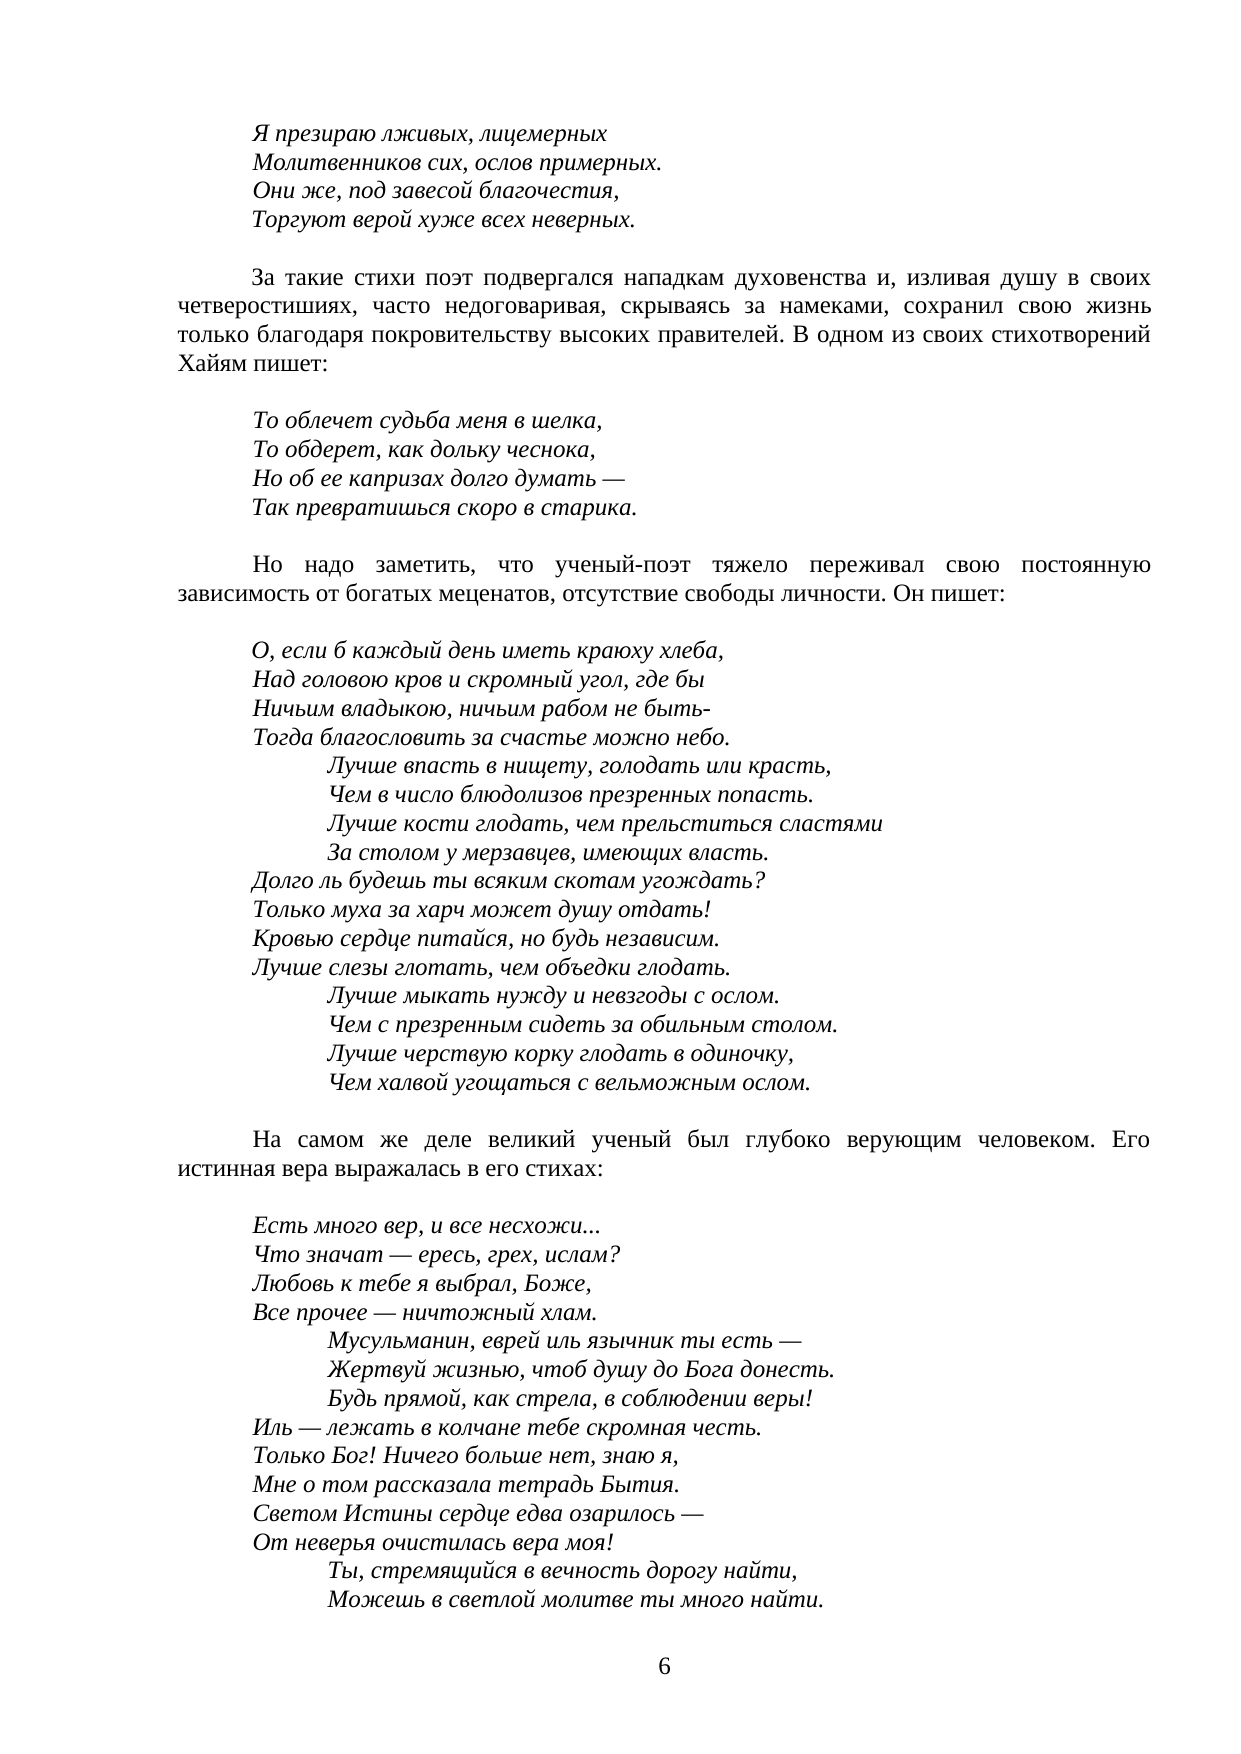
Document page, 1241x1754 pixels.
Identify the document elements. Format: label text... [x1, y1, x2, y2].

text Лучше слезы глотать, чем объедки глодать. [177, 952, 1152, 981]
text То обдерет, как дольку чеснока, [177, 434, 1152, 463]
text Только Бог! Ничего больше нет, знаю я, [233, 1441, 1152, 1469]
text Иль — лежать в колчане тебе скромная честь. [233, 1412, 1152, 1441]
text Только муха за харч может душу отдать! [177, 894, 1152, 923]
text Чем с презренным сидеть за обильным столом. [177, 1009, 1152, 1038]
text То облечет судьба меня в шелка, [177, 406, 1152, 434]
text Кровью сердце питайся, но будь независим. [177, 923, 1152, 952]
text За такие стихи поэт подвергался нападкам духовенства и, изливая душу в своих четверостишиях, часто недоговаривая, скрываясь за намеками, сохранил свою жизнь только благодаря покровительству высоких правителей. В одном из своих стихотворений Хайям пишет: [177, 262, 1152, 377]
text За столом у мерзавцев, имеющих власть. [177, 837, 1152, 866]
text Лучше мыкать нужду и невзгоды с ослом. [177, 981, 1152, 1009]
text Долго ль будешь ты всяким скотам угождать? [177, 866, 1152, 894]
text Ничьим владыкою, ничьим рабом не быть- [177, 693, 1152, 722]
text Молитвенников сих, ослов примерных. [252, 147, 1152, 176]
text Чем халвой угощаться с вельможным ослом. [177, 1067, 1152, 1096]
text Мне о том рассказала тетрадь Бытия. [233, 1469, 1152, 1498]
text Лучше черствую корку глодать в одиночку, [177, 1038, 1152, 1067]
text Светом Истины сердце едва озарилось — [233, 1498, 1152, 1527]
text О, если б каждый день иметь краюху хлеба, [177, 636, 1152, 664]
text Будь прямой, как стрела, в соблюдении веры! [252, 1383, 1152, 1412]
text Я презираю лживых, лицемерных [252, 118, 1152, 147]
text Над головою кров и скромный угол, где бы [177, 664, 1152, 693]
text Но об ее капризах долго думать — [177, 463, 1152, 492]
text Что значат — ересь, грех, ислам? [177, 1239, 1152, 1268]
text Есть много вер, и все несхожи... [177, 1211, 1152, 1239]
text Ты, стремящийся в вечность дорогу найти, [177, 1556, 1152, 1584]
text Тогда благословить за счастье можно небо. [177, 722, 1152, 751]
text Они же, под завесой благочестия, [252, 176, 1152, 204]
text Все прочее — ничтожный хлам. [177, 1297, 1152, 1326]
text Лучше кости глодать, чем прельститься сластями [177, 808, 1152, 837]
text Мусульманин, еврей иль язычник ты есть — [252, 1326, 1152, 1354]
text От неверья очистилась вера моя! [233, 1527, 1152, 1556]
text Чем в число блюдолизов презренных попасть. [177, 779, 1152, 808]
text Можешь в светлой молитве ты много найти. [177, 1584, 1152, 1613]
text Так превратишься скоро в старика. [177, 492, 1152, 521]
text Любовь к тебе я выбрал, Боже, [177, 1268, 1152, 1297]
text Лучше впасть в нищету, голодать или красть, [177, 751, 1152, 779]
text Но надо заметить, что ученый-поэт тяжело переживал свою постоянную зависимость от богатых меценатов, отсутствие свободы личности. Он пишет: [177, 549, 1152, 607]
text Торгуют верой хуже всех неверных. [177, 204, 1152, 233]
text На самом же деле великий ученый был глубоко верующим человеком. Его истинная вера выражалась в его стихах: [177, 1124, 1152, 1182]
text Жертвуй жизнью, чтоб душу до Бога донесть. [252, 1354, 1152, 1383]
